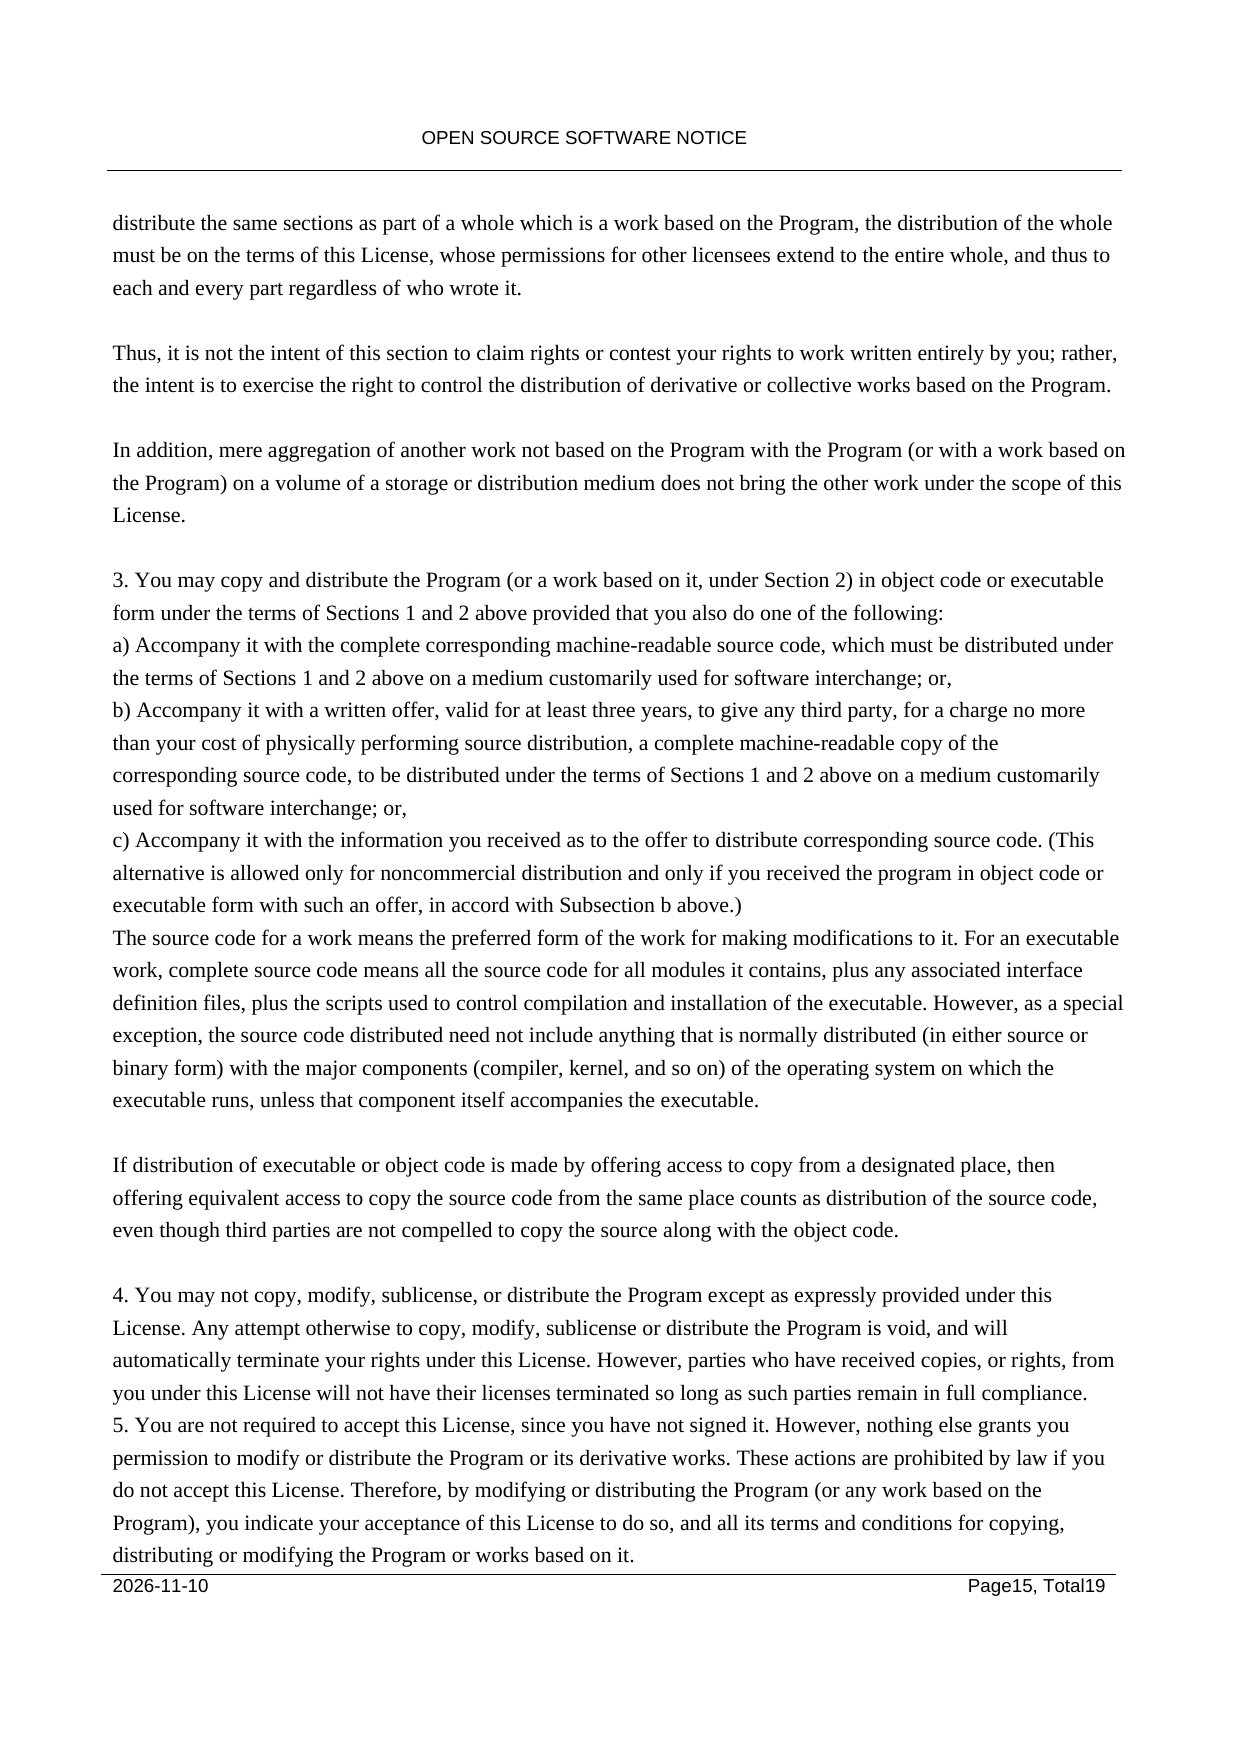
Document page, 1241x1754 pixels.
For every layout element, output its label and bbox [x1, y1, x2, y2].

text [112, 206, 1128, 1571]
